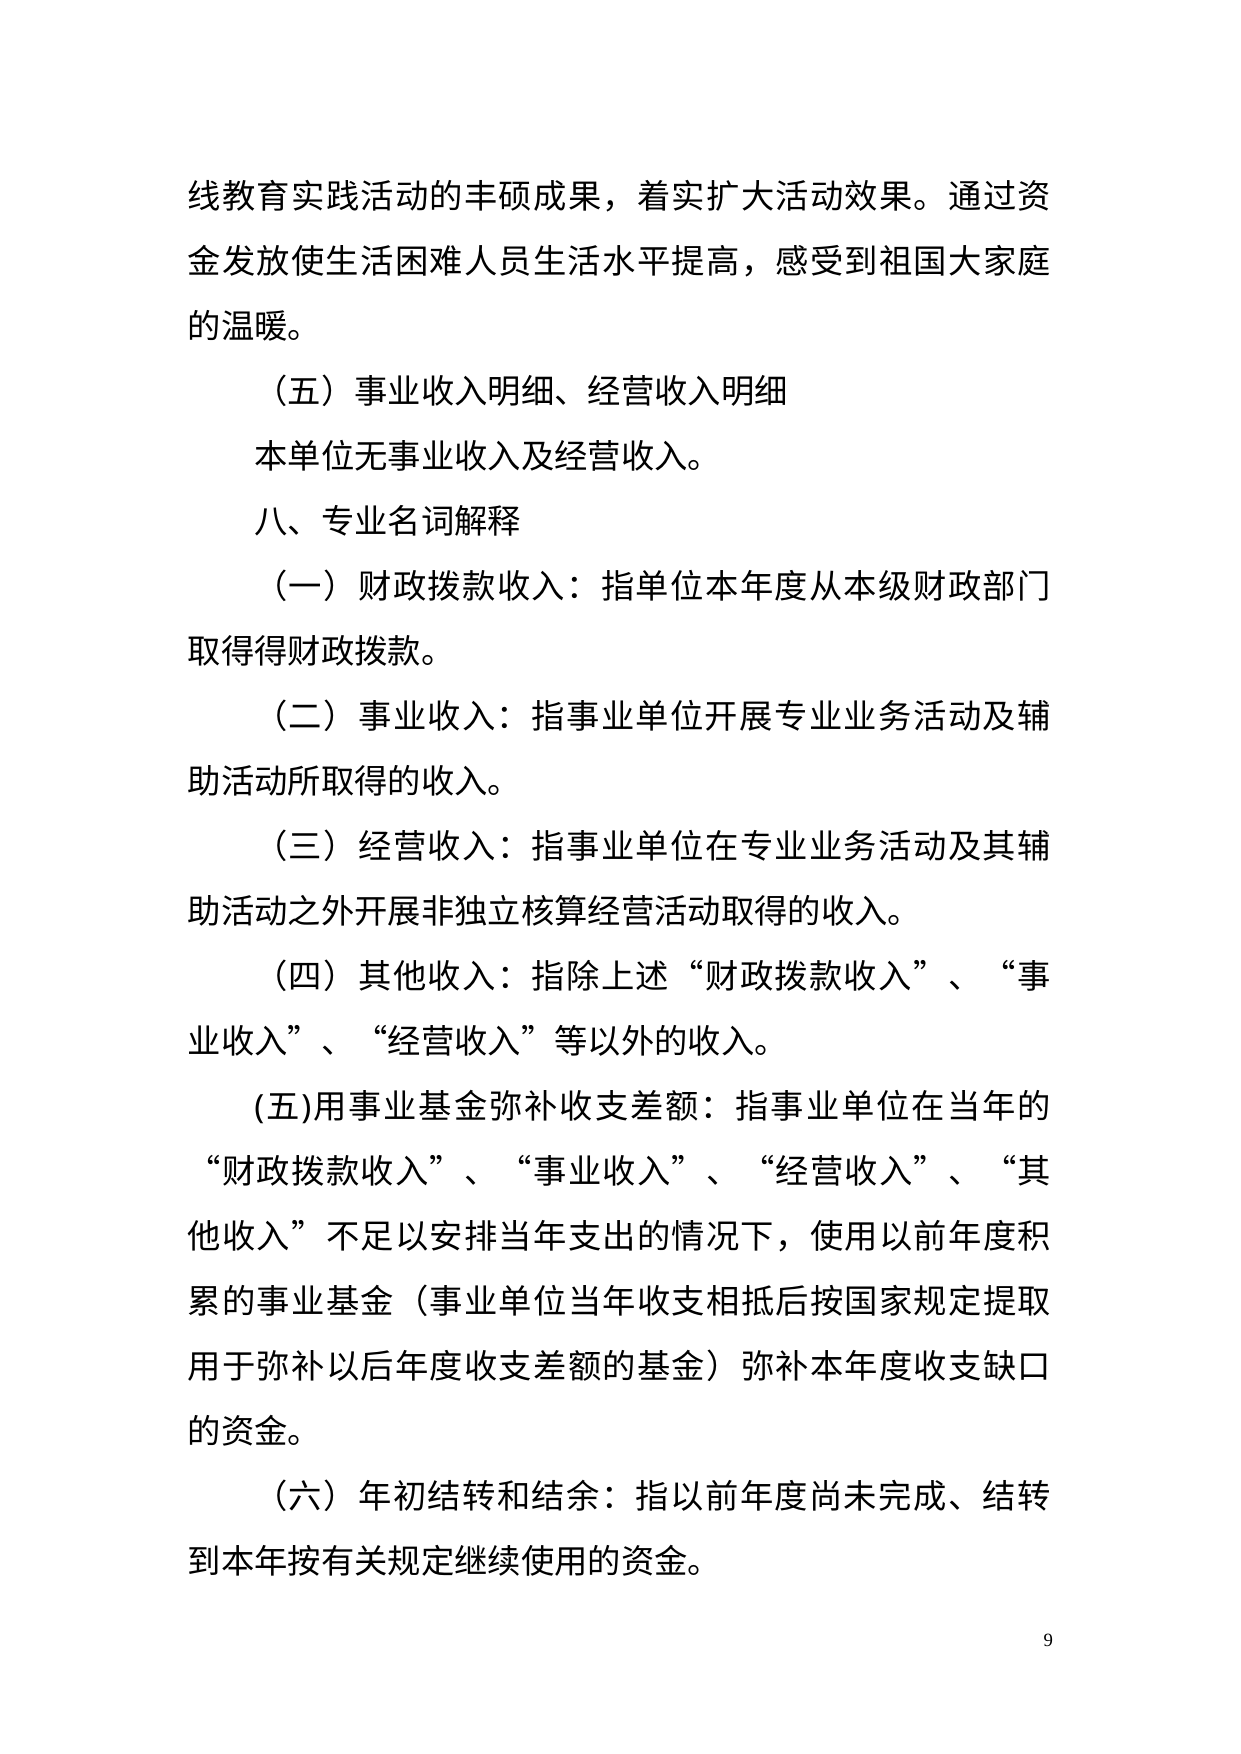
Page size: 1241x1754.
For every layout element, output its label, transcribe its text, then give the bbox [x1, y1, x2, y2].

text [187, 162, 1053, 357]
text （四）其他收入：指除上述“财政拨款收入”、“事业收入”、“经营收入”等以外的收入。 [187, 942, 1053, 1072]
text （一）财政拨款收入：指单位本年度从本级财政部门取得得财政拨款。 [187, 552, 1053, 682]
text (五)用事业基金弥补收支差额：指事业单位在当年的“财政拨款收入”、“事业收入”、“经营收入”、“其他收入”不足以安排当年支出的情况下，使用以前年度积累的事业基金（事业单位当年收支相抵后按国家规定提取、用于弥补以后年度收支差额的基金）弥补本年度收支缺口的资金。 [187, 1072, 1053, 1462]
text （二）事业收入：指事业单位开展专业业务活动及辅助活动所取得的收入。 [187, 682, 1053, 812]
text （三）经营收入：指事业单位在专业业务活动及其辅助活动之外开展非独立核算经营活动取得的收入。 [187, 812, 1053, 942]
text （五）事业收入明细、经营收入明细 [187, 357, 1053, 422]
text （六）年初结转和结余：指以前年度尚未完成、结转到本年按有关规定继续使用的资金。 [187, 1462, 1053, 1592]
text 八、专业名词解释 [187, 487, 1053, 552]
text 本单位无事业收入及经营收入。 [187, 422, 1053, 487]
